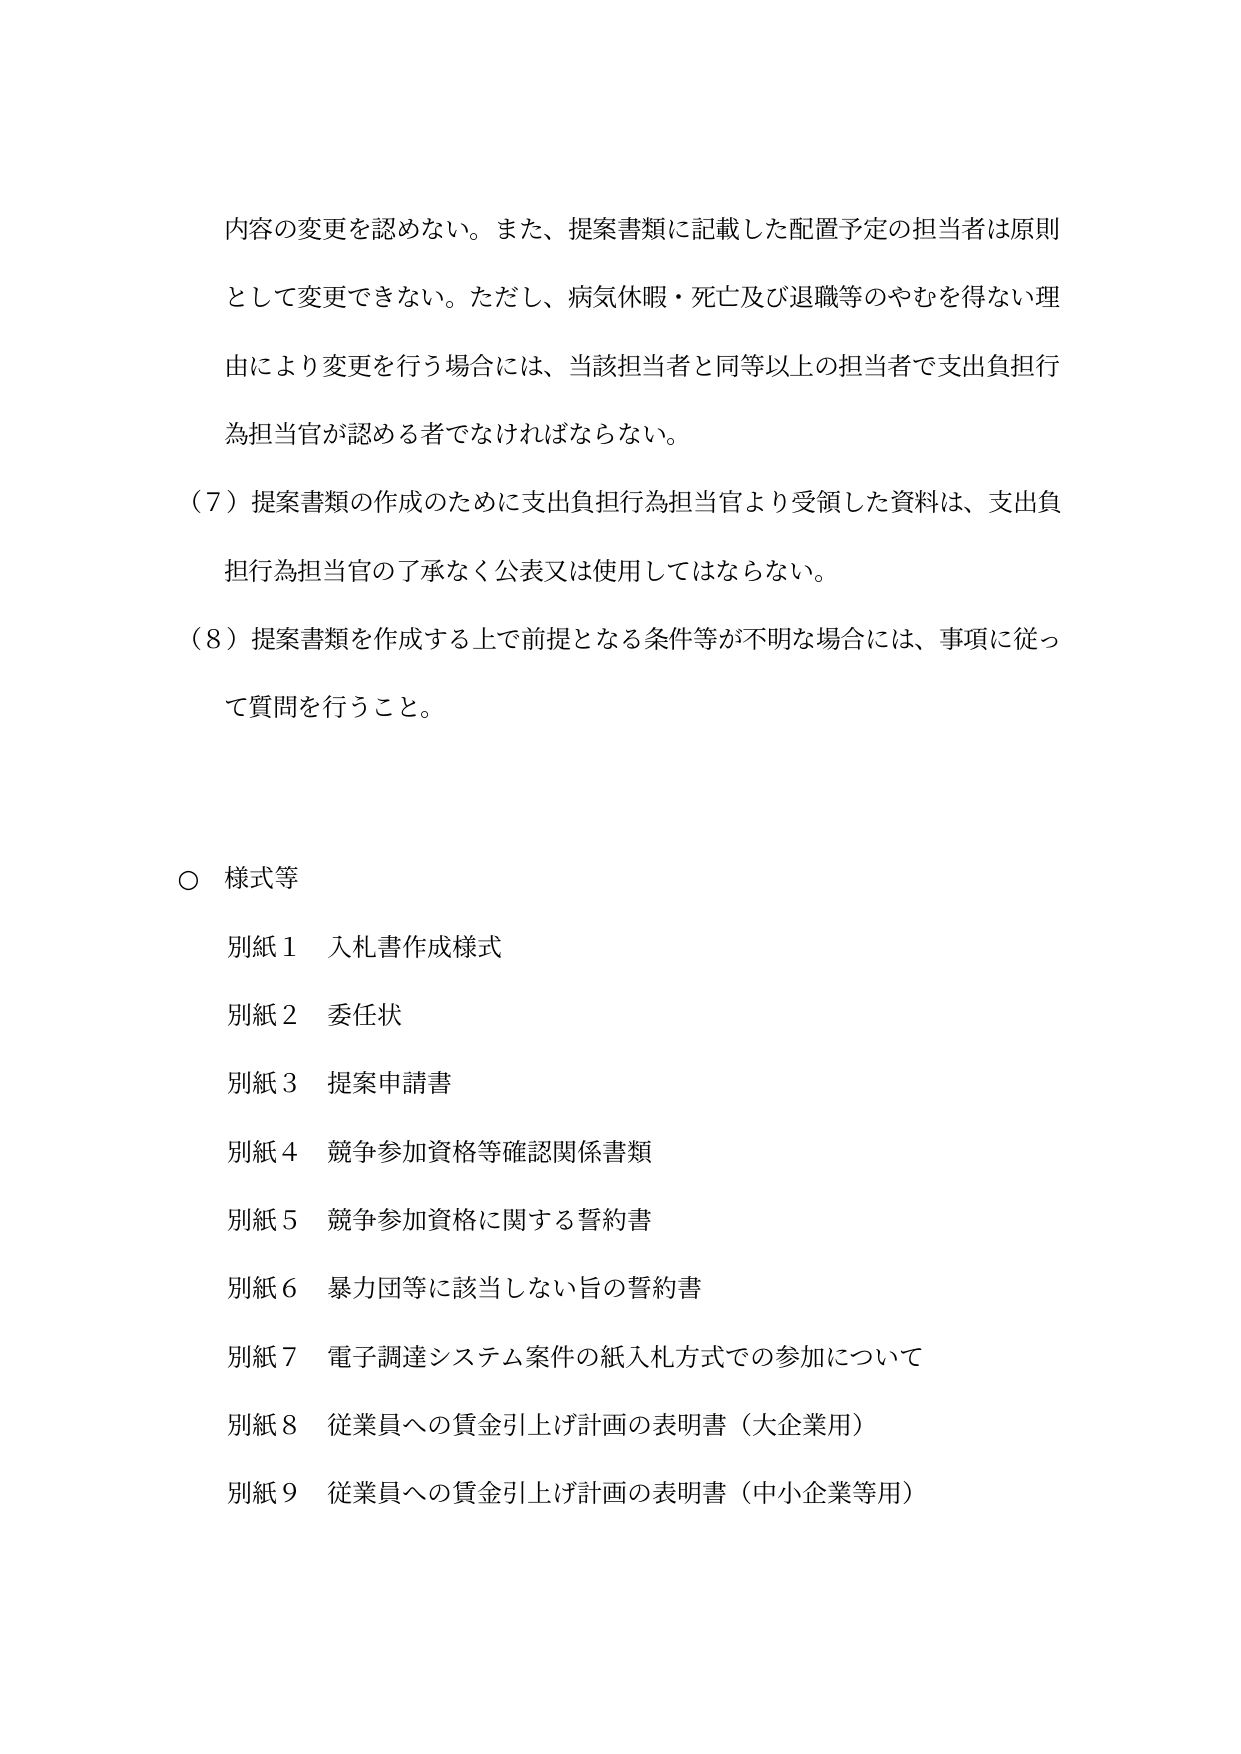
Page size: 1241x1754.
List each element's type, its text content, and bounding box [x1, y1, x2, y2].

text 別紙１ 入札書作成様式 [177, 911, 1063, 979]
text ○ 様式等 [177, 843, 1063, 911]
text （７）提案書類の作成のために支出負担行為担当官より受領した資料は、支出負担行為担当官の了承なく公表又は使用してはならない。 [177, 467, 1063, 604]
text 別紙８ 従業員への賃金引上げ計画の表明書（大企業用） [177, 1389, 1063, 1458]
text 別紙４ 競争参加資格等確認関係書類 [177, 1116, 1063, 1184]
text 別紙６ 暴力団等に該当しない旨の誓約書 [177, 1253, 1063, 1321]
text （８）提案書類を作成する上で前提となる条件等が不明な場合には、事項に従って質問を行うこと。 [177, 604, 1063, 740]
text 別紙３ 提案申請書 [177, 1048, 1063, 1116]
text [177, 194, 1063, 467]
text 別紙５ 競争参加資格に関する誓約書 [177, 1184, 1063, 1253]
text 別紙２ 委任状 [177, 979, 1063, 1048]
text 別紙９ 従業員への賃金引上げ計画の表明書（中小企業等用） [177, 1458, 1063, 1526]
text 別紙７ 電子調達システム案件の紙入札方式での参加について [177, 1321, 1063, 1389]
